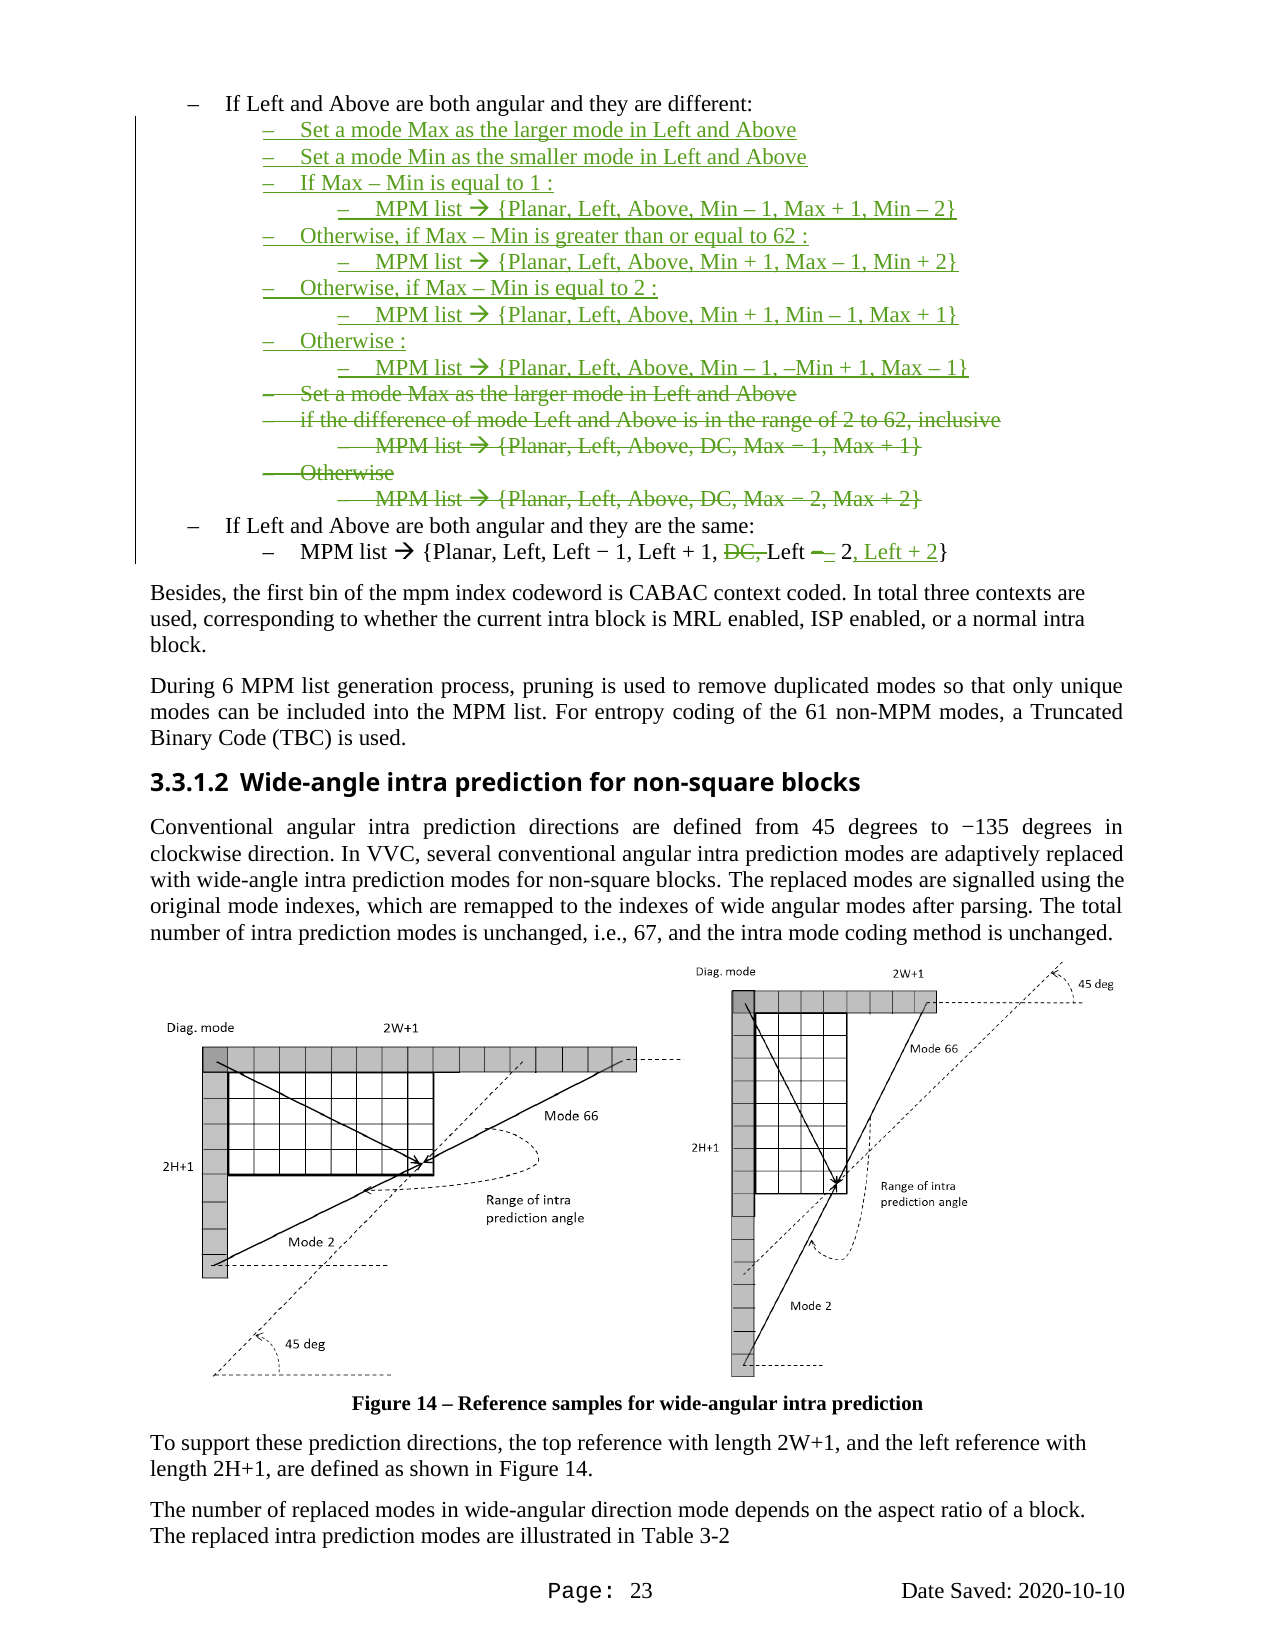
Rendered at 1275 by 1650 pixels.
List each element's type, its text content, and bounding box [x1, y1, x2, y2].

text To support these prediction directions, the top reference with length 2W+1, and the left reference with length 2H+1, are defined as shown in Figure 14. [150, 1429, 1125, 1482]
text Conventional angular intra prediction directions are defined from 45 degrees to −135 degrees in clockwise direction. In VVC, several conventional angular intra prediction modes are adaptively replaced with wide-angle intra prediction modes for non-square blocks. The replaced modes are signalled using the original mode indexes, which are remapped to the indexes of wide angular modes after parsing. The total number of intra prediction modes is unchanged, i.e., 67, and the intra mode coding method is unchanged. [150, 813, 1125, 945]
list If Left and Above are both angular and they are different: [187, 90, 1125, 116]
list MPM list {Planar, Left, Left − 1, Left + 1, Left 2} [262, 538, 1125, 564]
picture [153, 959, 1122, 1377]
list If Left and Above are both angular and they are the same: [187, 512, 1125, 538]
text Besides, the first bin of the mpm index codeword is CABAC context coded. In total three contexts are used, corresponding to whether the current intra block is MRL enabled, ISP enabled, or a normal intra block. [150, 578, 1125, 658]
text During 6 MPM list generation process, pruning is used to remove duplicated modes so that only unique modes can be included into the MPM list. For entropy coding of the 61 non-MPM modes, a Truncated Binary Code (TBC) is used. [150, 672, 1125, 751]
subtitle Wide-angle intra prediction for non-square blocks [150, 765, 1125, 799]
text The number of replaced modes in wide-angular direction mode depends on the aspect ratio of a block. The replaced intra prediction modes are illustrated in Table 3-2 [150, 1496, 1125, 1549]
text Figure 14 – Reference samples for wide-angular intra prediction [150, 1391, 1125, 1415]
